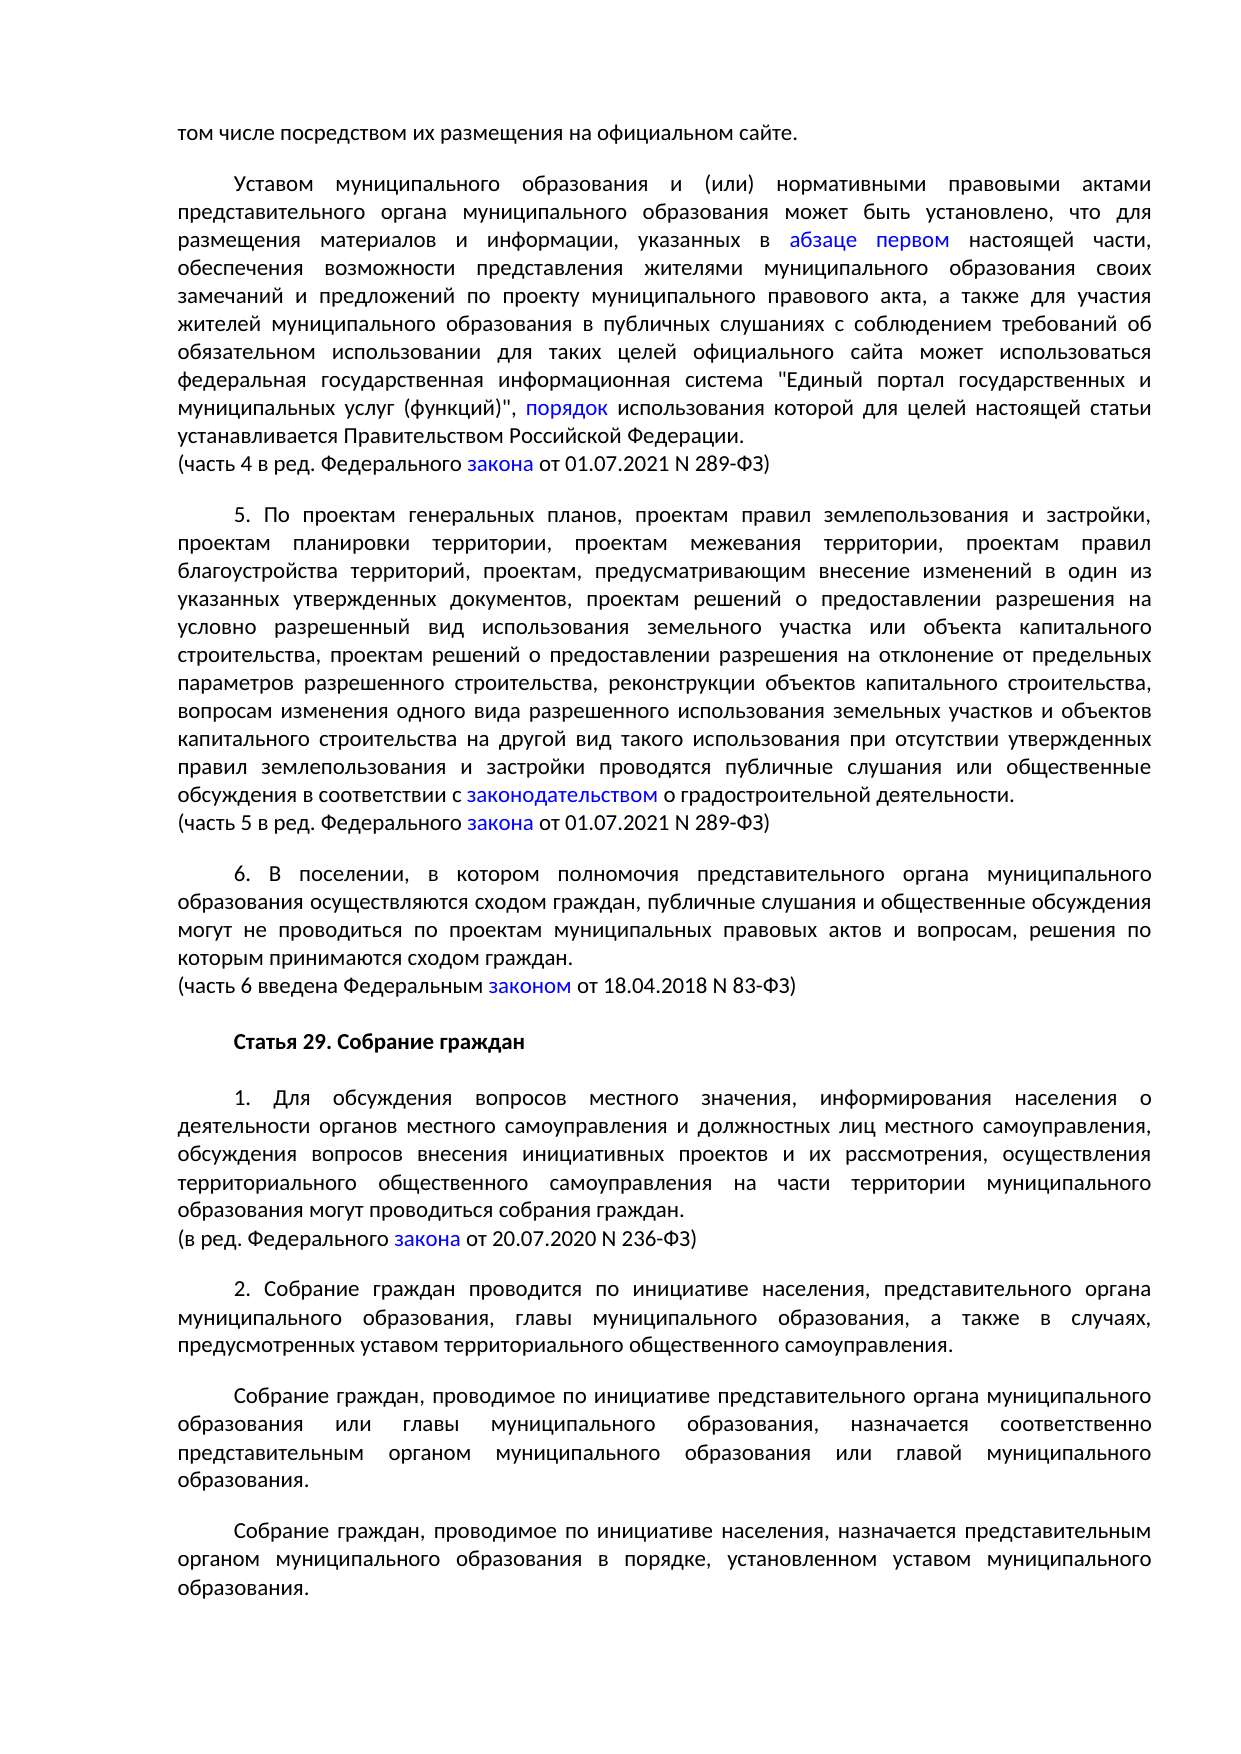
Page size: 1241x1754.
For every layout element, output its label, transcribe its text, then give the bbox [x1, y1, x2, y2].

text Собрание граждан, проводимое по инициативе представительного органа муниципального образования или главы муниципального образования, назначается соответственно представительным органом муниципального образования или главой муниципального образования. [177, 1382, 1152, 1494]
text (часть 6 введена Федеральным законом от 18.04.2018 N 83-ФЗ) [177, 971, 1152, 999]
text 1. Для обсуждения вопросов местного значения, информирования населения о деятельности органов местного самоуправления и должностных лиц местного самоуправления, обсуждения вопросов внесения инициативных проектов и их рассмотрения, осуществления территориального общественного самоуправления на части территории муниципального образования могут проводиться собрания граждан. [177, 1083, 1152, 1224]
text Уставом муниципального образования и (или) нормативными правовыми актами представительного органа муниципального образования может быть установлено, что для размещения материалов и информации, указанных в абзаце первом настоящей части, обеспечения возможности представления жителями муниципального образования своих замечаний и предложений по проекту муниципального правового акта, а также для участия жителей муниципального образования в публичных слушаниях с соблюдением требований об обязательном использовании для таких целей официального сайта может использоваться федеральная государственная информационная система "Единый портал государственных и муниципальных услуг (функций)", порядок использования которой для целей настоящей статьи устанавливается Правительством Российской Федерации. [177, 169, 1152, 449]
title Статья 29. Собрание граждан [177, 1027, 1152, 1056]
text 6. В поселении, в котором полномочия представительного органа муниципального образования осуществляются сходом граждан, публичные слушания и общественные обсуждения могут не проводиться по проектам муниципальных правовых актов и вопросам, решения по которым принимаются сходом граждан. [177, 859, 1152, 971]
text 2. Собрание граждан проводится по инициативе населения, представительного органа муниципального образования, главы муниципального образования, а также в случаях, предусмотренных уставом территориального общественного самоуправления. [177, 1274, 1152, 1359]
text Собрание граждан, проводимое по инициативе населения, назначается представительным органом муниципального образования в порядке, установленном уставом муниципального образования. [177, 1517, 1152, 1601]
text (часть 5 в ред. Федерального закона от 01.07.2021 N 289-ФЗ) [177, 808, 1152, 836]
text (часть 4 в ред. Федерального закона от 01.07.2021 N 289-ФЗ) [177, 449, 1152, 477]
text 5. По проектам генеральных планов, проектам правил землепользования и застройки, проектам планировки территории, проектам межевания территории, проектам правил благоустройства территорий, проектам, предусматривающим внесение изменений в один из указанных утвержденных документов, проектам решений о предоставлении разрешения на условно разрешенный вид использования земельного участка или объекта капитального строительства, проектам решений о предоставлении разрешения на отклонение от предельных параметров разрешенного строительства, реконструкции объектов капитального строительства, вопросам изменения одного вида разрешенного использования земельных участков и объектов капитального строительства на другой вид такого использования при отсутствии утвержденных правил землепользования и застройки проводятся публичные слушания или общественные обсуждения в соответствии с законодательством о градостроительной деятельности. [177, 500, 1152, 808]
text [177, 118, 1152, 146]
text (в ред. Федерального закона от 20.07.2020 N 236-ФЗ) [177, 1224, 1152, 1252]
